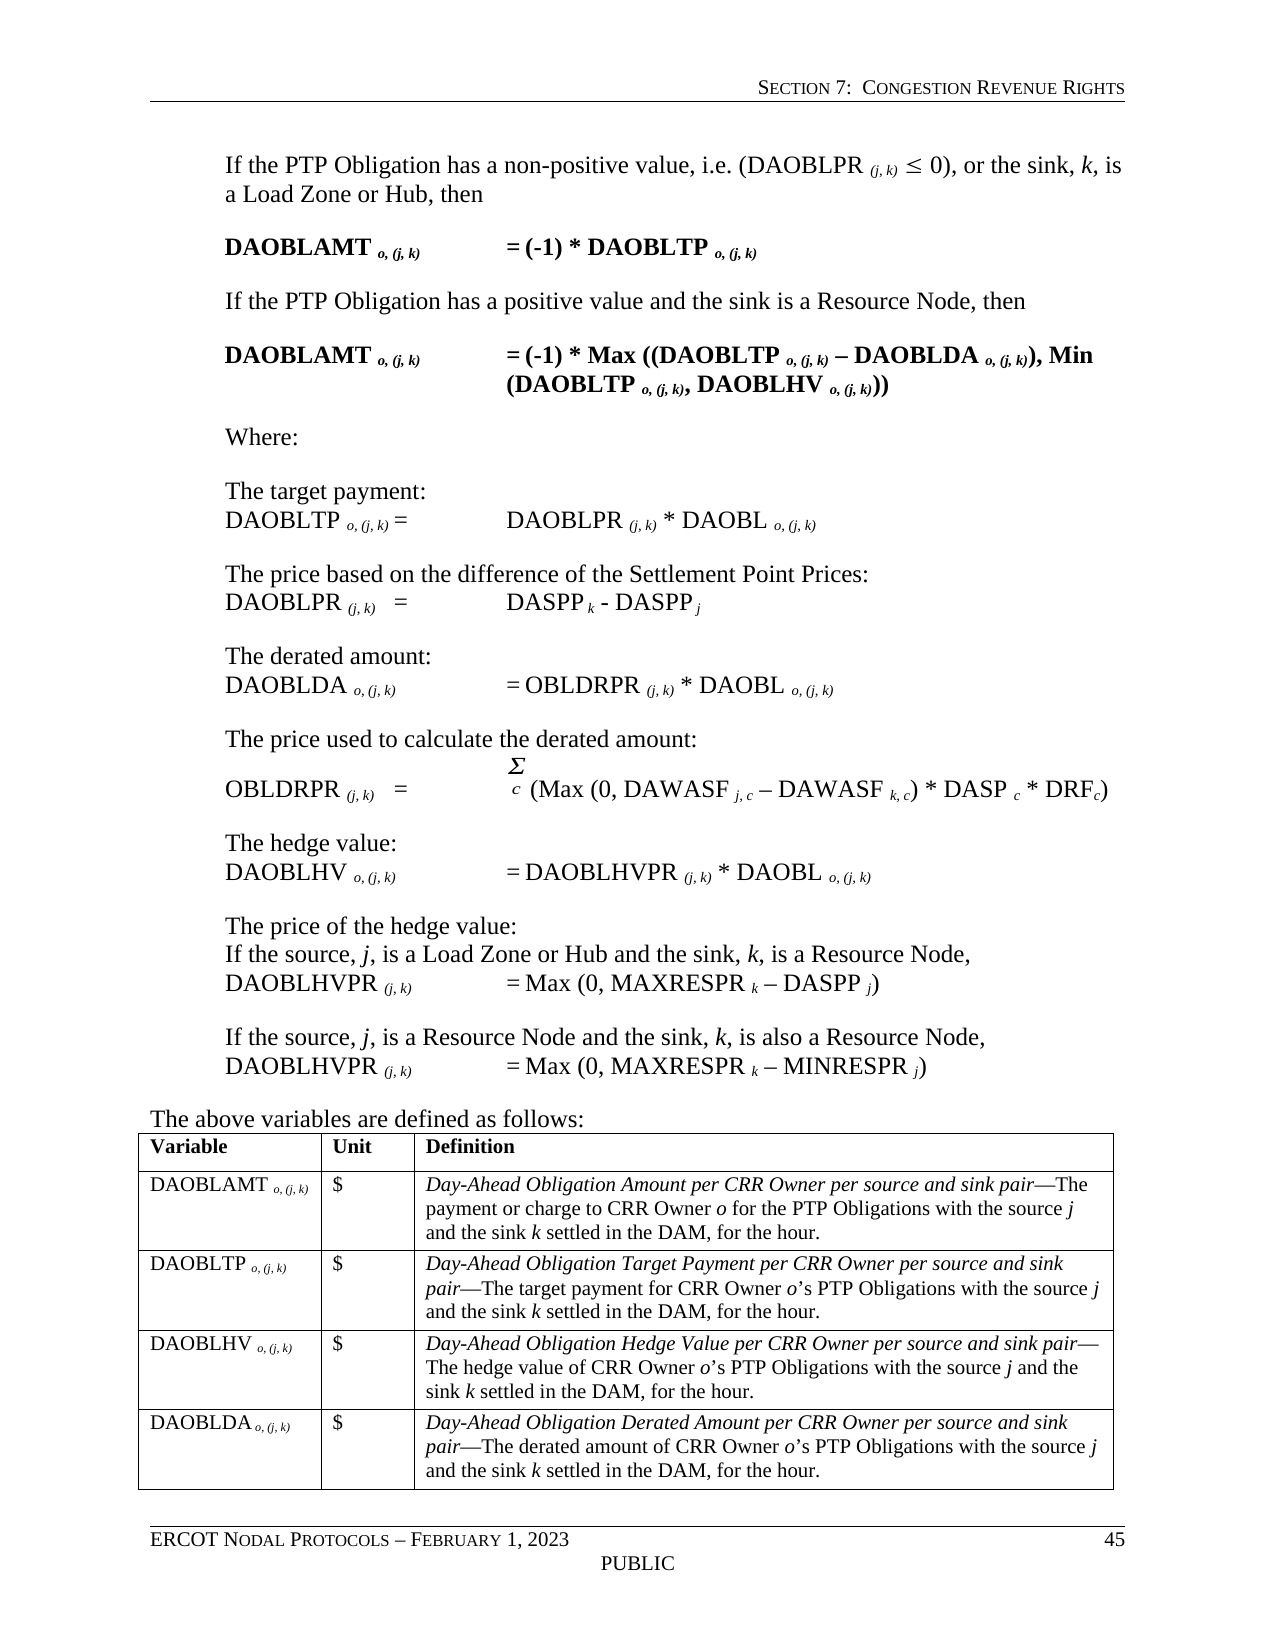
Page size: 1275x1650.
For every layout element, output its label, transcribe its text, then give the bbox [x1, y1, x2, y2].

text Where: [150, 422, 1125, 451]
text DAOBLHVPR (j, k) = Max (0, MAXRESPR k – DASPP j) [225, 968, 1125, 997]
text The hedge value: [150, 828, 1125, 857]
text DAOBLDA o, (j, k) = OBLDRPR (j, k) * DAOBL o, (j, k) [225, 670, 1125, 699]
text DAOBLAMT o, (j, k) = (-1) * Max ((DAOBLTP o, (j, k) – DAOBLDA o, (j, k)), Min (DAOBLTP o, (j, k), DAOBLHV o, (j, k))) [224, 340, 1125, 397]
text The target payment: [150, 476, 1125, 505]
table_cell DAOBLAMT o, (j, k) [139, 1172, 321, 1250]
table_cell DAOBLDA o, (j, k) [139, 1410, 321, 1489]
text If the source, j, is a Load Zone or Hub and the sink, k, is a Resource Node, [150, 939, 1125, 968]
table_cell $ [322, 1331, 414, 1409]
table_header Unit [322, 1134, 414, 1171]
text The above variables are defined as follows: [150, 1104, 1125, 1133]
text The price used to calculate the derated amount: [150, 724, 1125, 752]
text OBLDRPR (j, k) = (Max (0, DAWASF j, c – DAWASF k, c) * DASP c * DRFc) [225, 752, 1125, 803]
table_cell $ [322, 1251, 414, 1330]
table_header Definition [415, 1134, 1113, 1171]
table_cell DAOBLTP o, (j, k) [139, 1251, 321, 1330]
text DAOBLHV o, (j, k) = DAOBLHVPR (j, k) * DAOBL o, (j, k) [225, 857, 1125, 886]
text The derated amount: [150, 641, 1125, 670]
text The price based on the difference of the Settlement Point Prices: [150, 559, 1125, 587]
text If the PTP Obligation has a non-positive value, i.e. (DAOBLPR (j, k) 0), or the sink, k, is a Load Zone or Hub, then [225, 150, 1125, 207]
text If the PTP Obligation has a positive value and the sink is a Resource Node, then [225, 286, 1125, 315]
text DAOBLAMT o, (j, k) = (-1) * DAOBLTP o, (j, k) [224, 232, 1125, 261]
table_cell Day-Ahead Obligation Derated Amount per CRR Owner per source and sink pair—The derated amount of CRR Owner o’s PTP Obligations with the source j and the sink k settled in the DAM, for the hour. [415, 1410, 1113, 1489]
text If the source, j, is a Resource Node and the sink, k, is also a Resource Node, [150, 1022, 1125, 1051]
text DAOBLTP o, (j, k) = DAOBLPR (j, k) * DAOBL o, (j, k) [225, 505, 1125, 534]
text The price of the hedge value: [150, 911, 1125, 939]
table_cell Day-Ahead Obligation Hedge Value per CRR Owner per source and sink pair—The hedge value of CRR Owner o’s PTP Obligations with the source j and the sink k settled in the DAM, for the hour. [415, 1331, 1113, 1409]
table_cell DAOBLHV o, (j, k) [139, 1331, 321, 1409]
table_cell Day-Ahead Obligation Target Payment per CRR Owner per source and sink pair—The target payment for CRR Owner o’s PTP Obligations with the source j and the sink k settled in the DAM, for the hour. [415, 1251, 1113, 1330]
text DAOBLPR (j, k) = DASPP k - DASPP j [225, 587, 1125, 616]
text DAOBLHVPR (j, k) = Max (0, MAXRESPR k – MINRESPR j) [225, 1051, 1125, 1079]
table_cell $ [322, 1410, 414, 1489]
table_cell $ [322, 1172, 414, 1250]
table_header Variable [139, 1134, 321, 1171]
table_cell Day-Ahead Obligation Amount per CRR Owner per source and sink pair—The payment or charge to CRR Owner o for the PTP Obligations with the source j and the sink k settled in the DAM, for the hour. [415, 1172, 1113, 1250]
